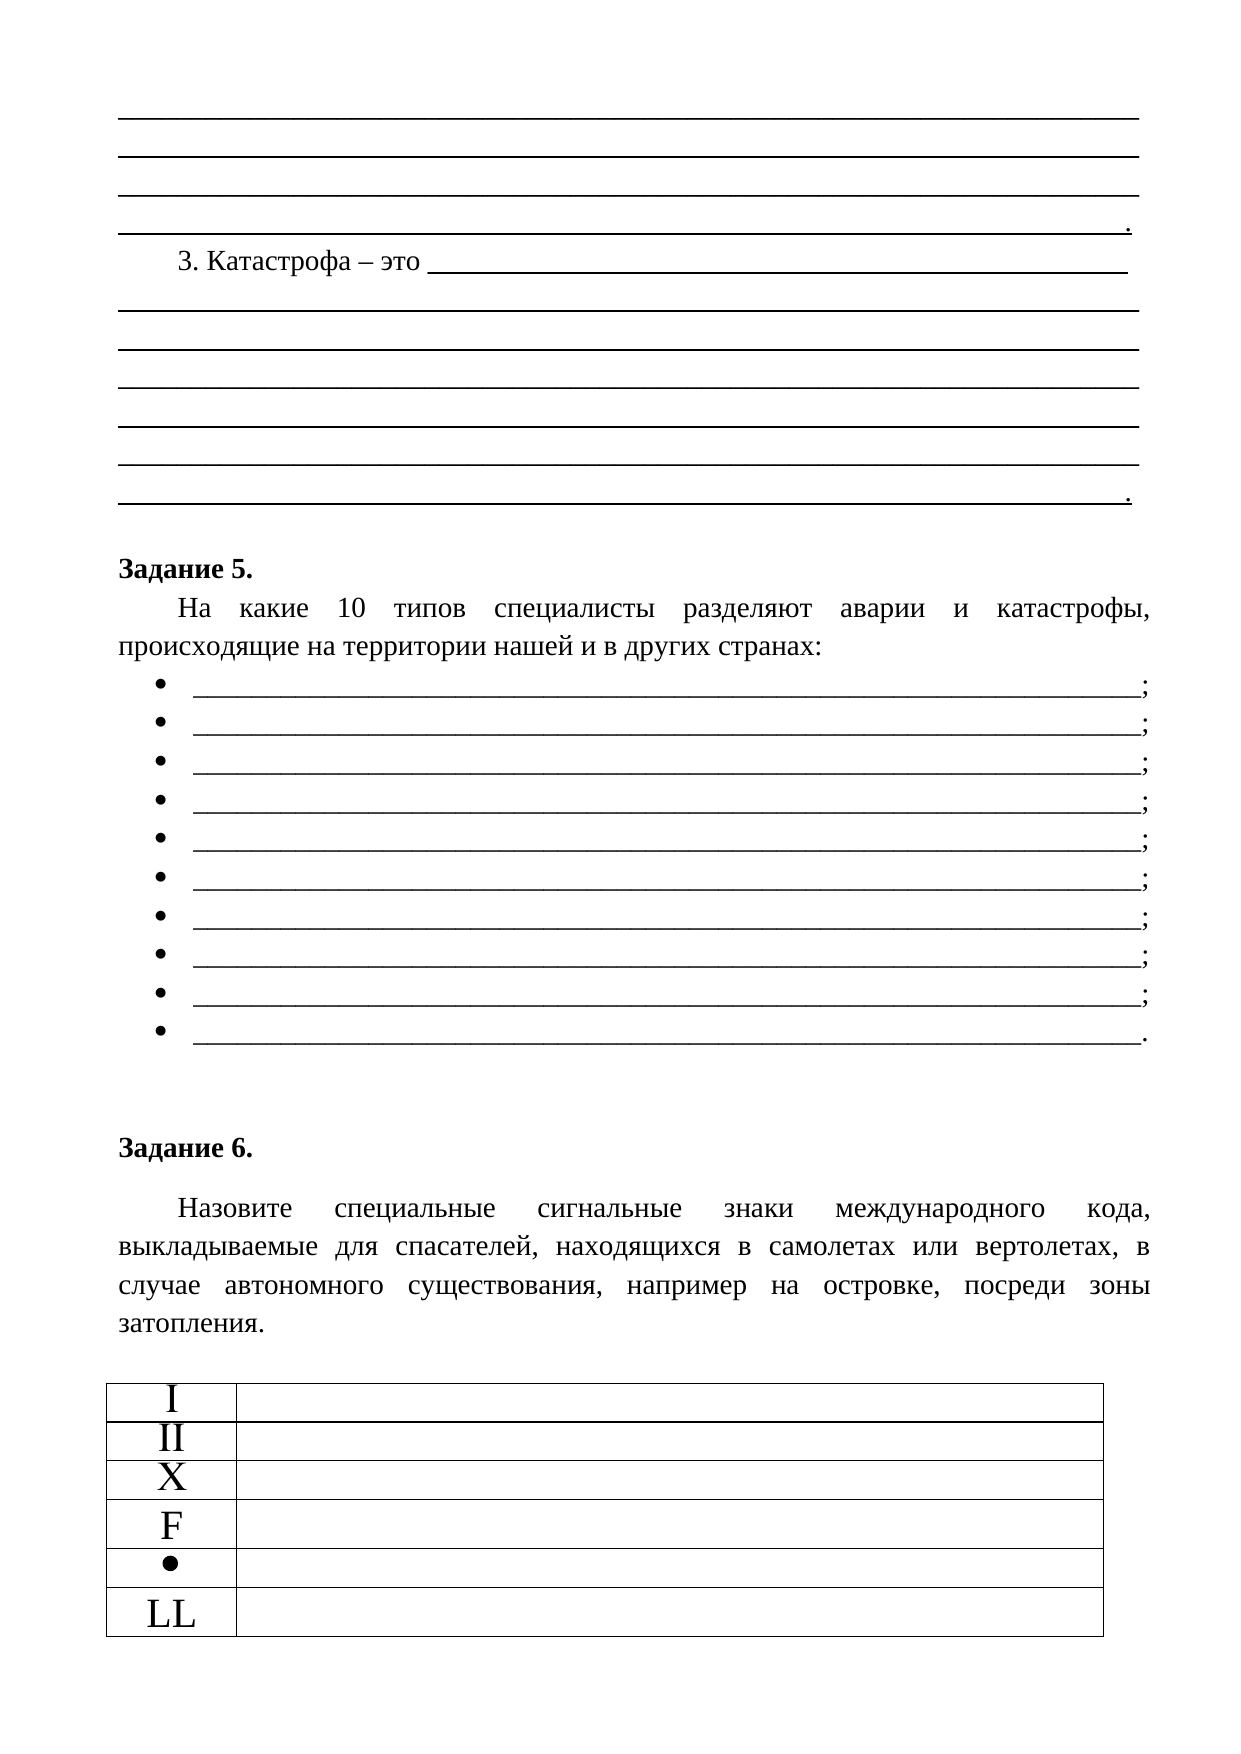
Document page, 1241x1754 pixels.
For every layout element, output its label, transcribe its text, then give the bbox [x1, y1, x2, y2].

table_cell F [107, 1500, 236, 1548]
list _________________________________________________________________. [156, 1014, 1151, 1048]
table_cell LL [107, 1588, 236, 1636]
list _________________________________________________________________; [156, 899, 1151, 932]
list _________________________________________________________________; [156, 860, 1151, 894]
table_header [237, 1384, 1103, 1421]
list _________________________________________________________________; [156, 937, 1151, 971]
table_header [107, 1384, 236, 1421]
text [118, 89, 1151, 238]
text На какие 10 типов специалисты разделяют аварии и катастрофы, происходящие на территории нашей и в других странах: [118, 590, 1151, 662]
list _________________________________________________________________; [156, 783, 1151, 816]
text Задание 5. [118, 551, 1151, 585]
text 3. Катастрофа – это ________________________________________________ [118, 243, 1151, 276]
list _________________________________________________________________; [156, 705, 1151, 739]
list _________________________________________________________________; [156, 667, 1151, 700]
table_cell [237, 1588, 1103, 1636]
table_cell [237, 1500, 1103, 1548]
table_cell [107, 1461, 236, 1499]
text Задание 6. [118, 1130, 1151, 1164]
list _________________________________________________________________; [156, 821, 1151, 855]
table_cell [237, 1461, 1103, 1499]
text Назовите специальные сигнальные знаки международного кода, выкладываемые для спасателей, находящихся в самолетах или вертолетах, в случае автономного существования, например на островке, посреди зоны затопления. [118, 1190, 1151, 1339]
table_cell [237, 1549, 1103, 1587]
table_cell [107, 1549, 236, 1587]
table_cell [107, 1423, 236, 1460]
list _________________________________________________________________; [156, 744, 1151, 778]
list _________________________________________________________________; [156, 976, 1151, 1009]
table_cell [237, 1423, 1103, 1460]
